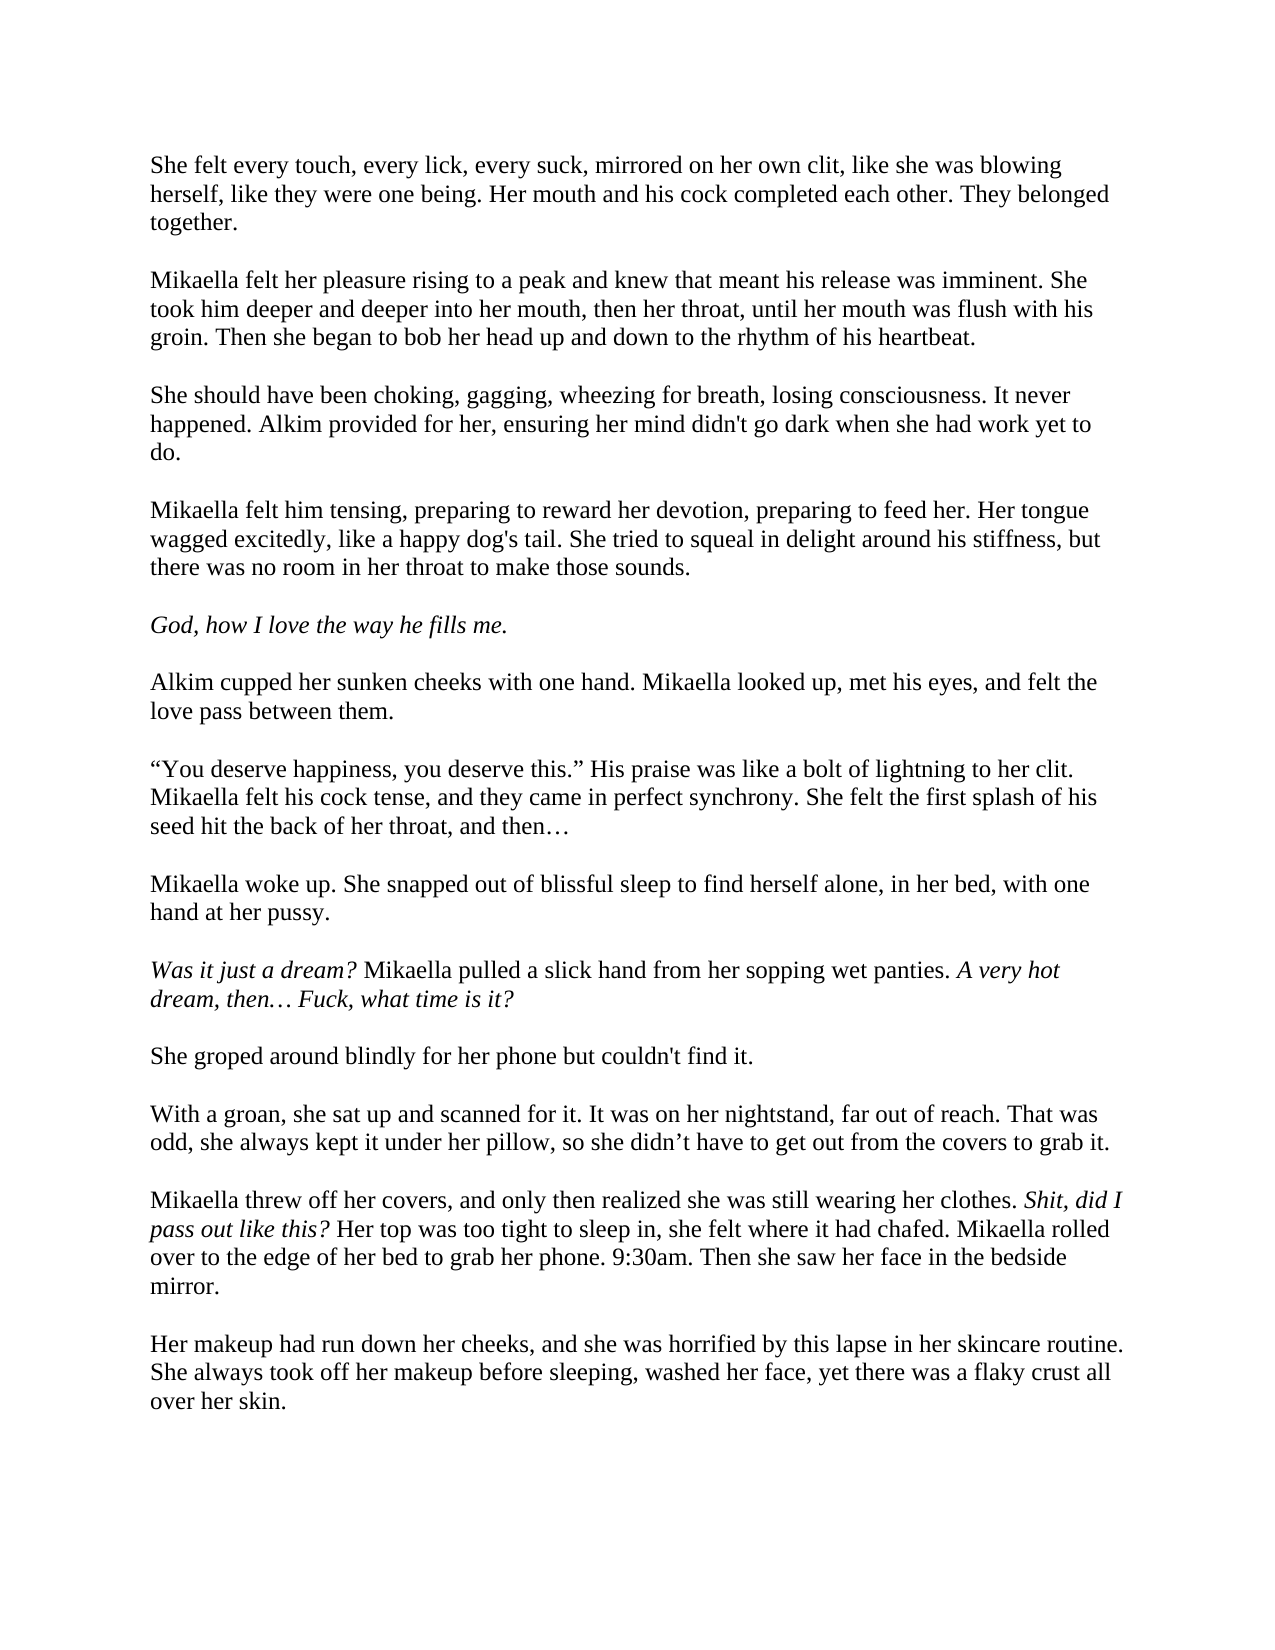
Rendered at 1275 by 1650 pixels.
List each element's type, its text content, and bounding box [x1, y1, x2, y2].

text She groped around blindly for her phone but couldn't find it. [150, 1041, 1125, 1070]
text With a groan, she sat up and scanned for it. It was on her nightstand, far out of reach. That was odd, she always kept it under her pillow, so she didn’t have to get out from the covers to grab it. [150, 1099, 1125, 1156]
text Mikaella felt him tensing, preparing to reward her devotion, preparing to feed her. Her tongue wagged excitedly, like a happy dog's tail. She tried to squeal in delight around his stiffness, but there was no room in her throat to make those sounds. [150, 495, 1125, 581]
text She should have been choking, gagging, wheezing for breath, losing consciousness. It never happened. Alkim provided for her, ensuring her mind didn't go dark when she had work yet to do. [150, 380, 1125, 466]
text Was it just a dream? Mikaella pulled a slick hand from her sopping wet panties. A very hot dream, then… Fuck, what time is it? [150, 955, 1125, 1012]
text “You deserve happiness, you deserve this.” His praise was like a bolt of lightning to her clit. Mikaella felt his cock tense, and they came in perfect synchrony. She felt the first splash of his seed hit the back of her throat, and then… [150, 754, 1125, 840]
text Mikaella woke up. She snapped out of blissful sleep to find herself alone, in her bed, with one hand at her pussy. [150, 869, 1125, 926]
text Mikaella felt her pleasure rising to a peak and knew that meant his release was imminent. She took him deeper and deeper into her mouth, then her throat, until her mouth was flush with his groin. Then she began to bob her head up and down to the rhythm of his heartbeat. [150, 265, 1125, 351]
text Alkim cupped her sunken cheeks with one hand. Mikaella looked up, met his eyes, and felt the love pass between them. [150, 667, 1125, 725]
text Mikaella threw off her covers, and only then realized she was still wearing her clothes. Shit, did I pass out like this? Her top was too tight to sleep in, she felt where it had chafed. Mikaella rolled over to the edge of her bed to grab her phone. 9:30am. Then she saw her face in the bedside mirror. [150, 1185, 1125, 1300]
text Her makeup had run down her cheeks, and she was horrified by this lapse in her skincare routine. She always took off her makeup before sleeping, washed her face, yet there was a flaky crust all over her skin. [150, 1329, 1125, 1415]
text She felt every touch, every lick, every suck, mirrored on her own clit, like she was blowing herself, like they were one being. Her mouth and his cock completed each other. They belonged together. [150, 150, 1125, 236]
text God, how I love the way he fills me. [150, 610, 1125, 639]
